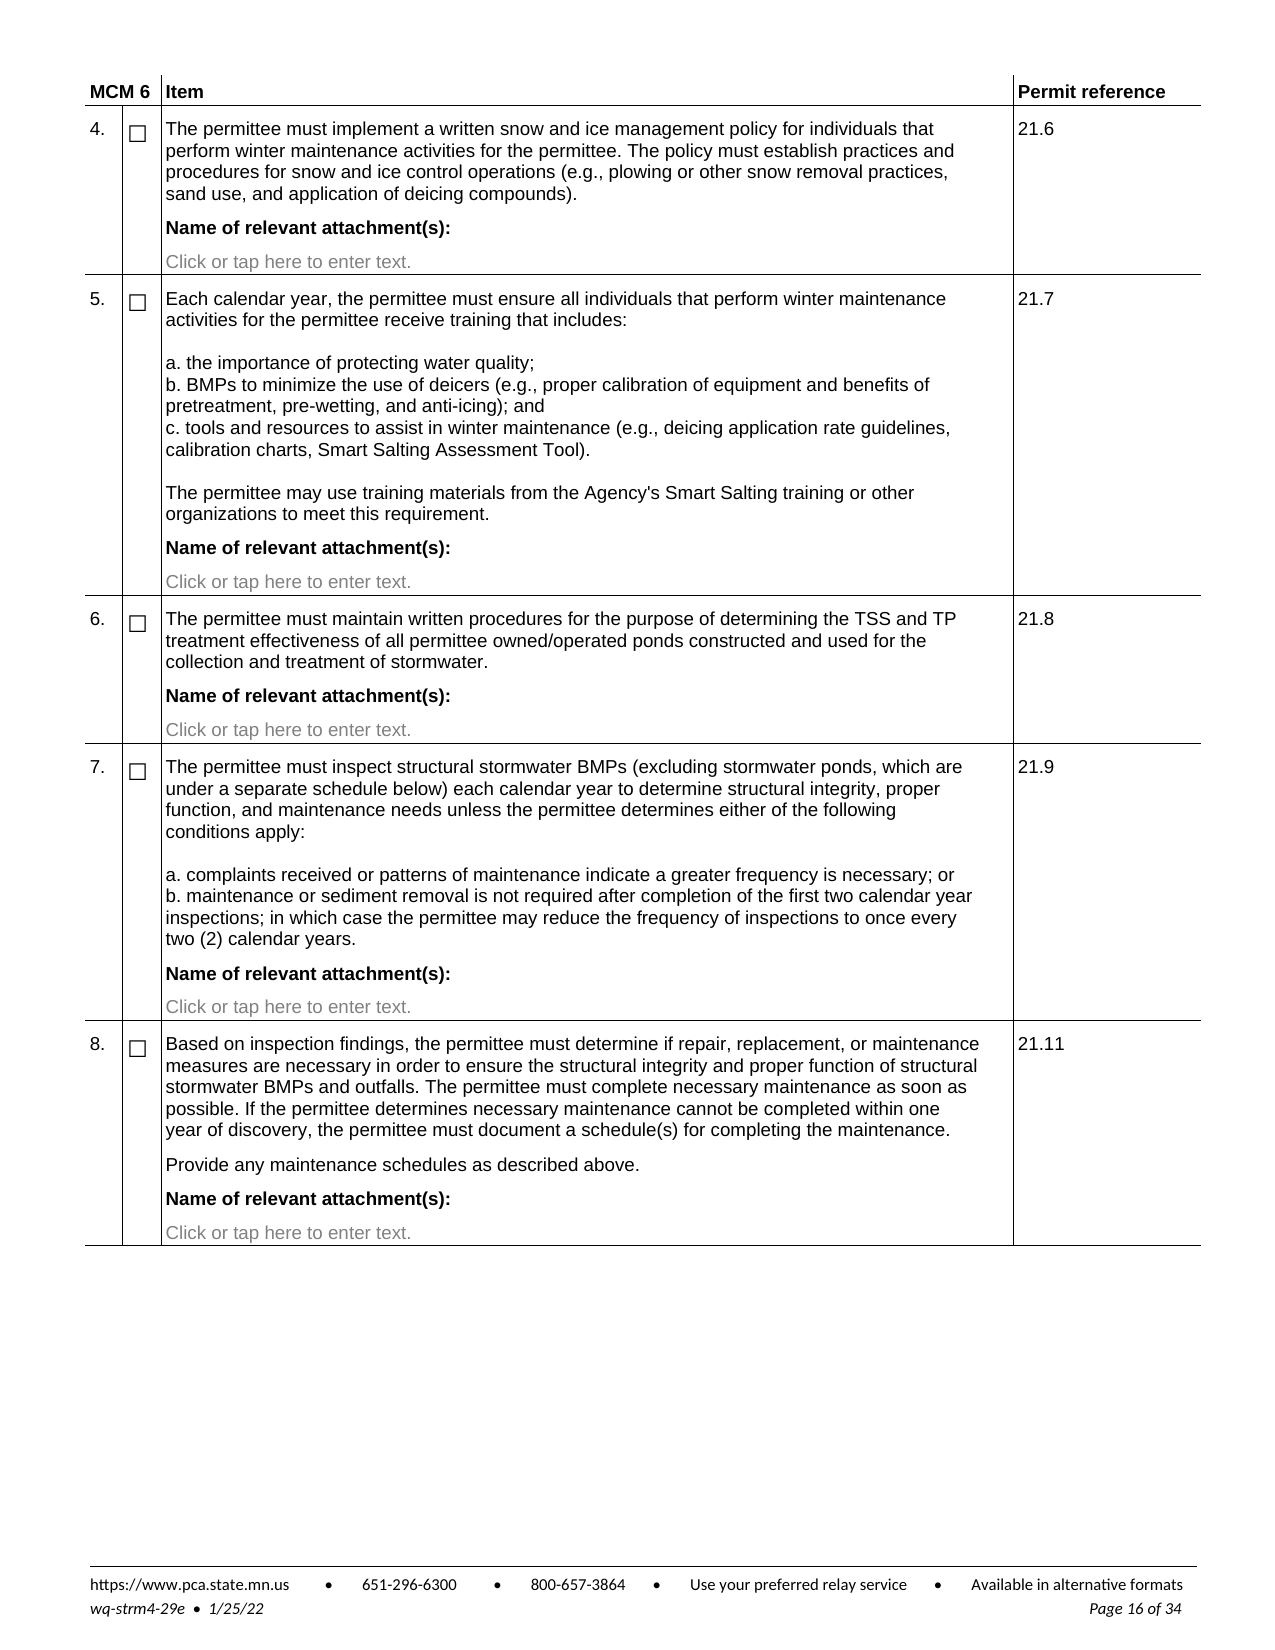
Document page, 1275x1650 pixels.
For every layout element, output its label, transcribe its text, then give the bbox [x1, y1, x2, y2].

table_cell The permittee must inspect structural stormwater BMPs (excluding stormwater ponds, which are under a separate schedule below) each calendar year to determine structural integrity, proper function, and maintenance needs unless the permittee determines either of the following conditions apply: a. complaints received or patterns of maintenance indicate a greater frequency is necessary; or b. maintenance or sediment removal is not required after completion of the first two calendar year inspections; in which case the permittee may reduce the frequency of inspections to once every two (2) calendar years. Name of relevant attachment(s): [162, 744, 1013, 1020]
table_cell 21.11 [1014, 1021, 1201, 1245]
table_cell The permittee must maintain written procedures for the purpose of determining the TSS and TP treatment effectiveness of all permittee owned/operated ponds constructed and used for the collection and treatment of stormwater. Name of relevant attachment(s): [162, 596, 1013, 743]
table_cell 21.9 [1014, 744, 1201, 1020]
table_cell 21.8 [1014, 596, 1201, 743]
table_header MCM 6 [85, 75, 161, 105]
table_cell 21.7 [1014, 275, 1201, 595]
table_cell The permittee must implement a written snow and ice management policy for individuals that perform winter maintenance activities for the permittee. The policy must establish practices and procedures for snow and ice control operations (e.g., plowing or other snow removal practices, sand use, and application of deicing compounds). Name of relevant attachment(s): [162, 106, 1013, 274]
table_header Permit reference [1014, 75, 1201, 105]
table_cell 21.6 [1014, 106, 1201, 274]
table_cell [85, 596, 122, 743]
table_header Item [162, 75, 1013, 105]
table_cell Each calendar year, the permittee must ensure all individuals that perform winter maintenance activities for the permittee receive training that includes: a. the importance of protecting water quality; b. BMPs to minimize the use of deicers (e.g., proper calibration of equipment and benefits of pretreatment, pre-wetting, and anti-icing); and c. tools and resources to assist in winter maintenance (e.g., deicing application rate guidelines, calibration charts, Smart Salting Assessment Tool). The permittee may use training materials from the Agency's Smart Salting training or other organizations to meet this requirement. Name of relevant attachment(s): [162, 275, 1013, 595]
table_cell [85, 1021, 122, 1245]
table_cell [85, 106, 122, 274]
table_cell Based on inspection findings, the permittee must determine if repair, replacement, or maintenance measures are necessary in order to ensure the structural integrity and proper function of structural stormwater BMPs and outfalls. The permittee must complete necessary maintenance as soon as possible. If the permittee determines necessary maintenance cannot be completed within one year of discovery, the permittee must document a schedule(s) for completing the maintenance. Provide any maintenance schedules as described above. Name of relevant attachment(s): [162, 1021, 1013, 1245]
table_cell [85, 275, 122, 595]
table_cell [85, 744, 122, 1020]
